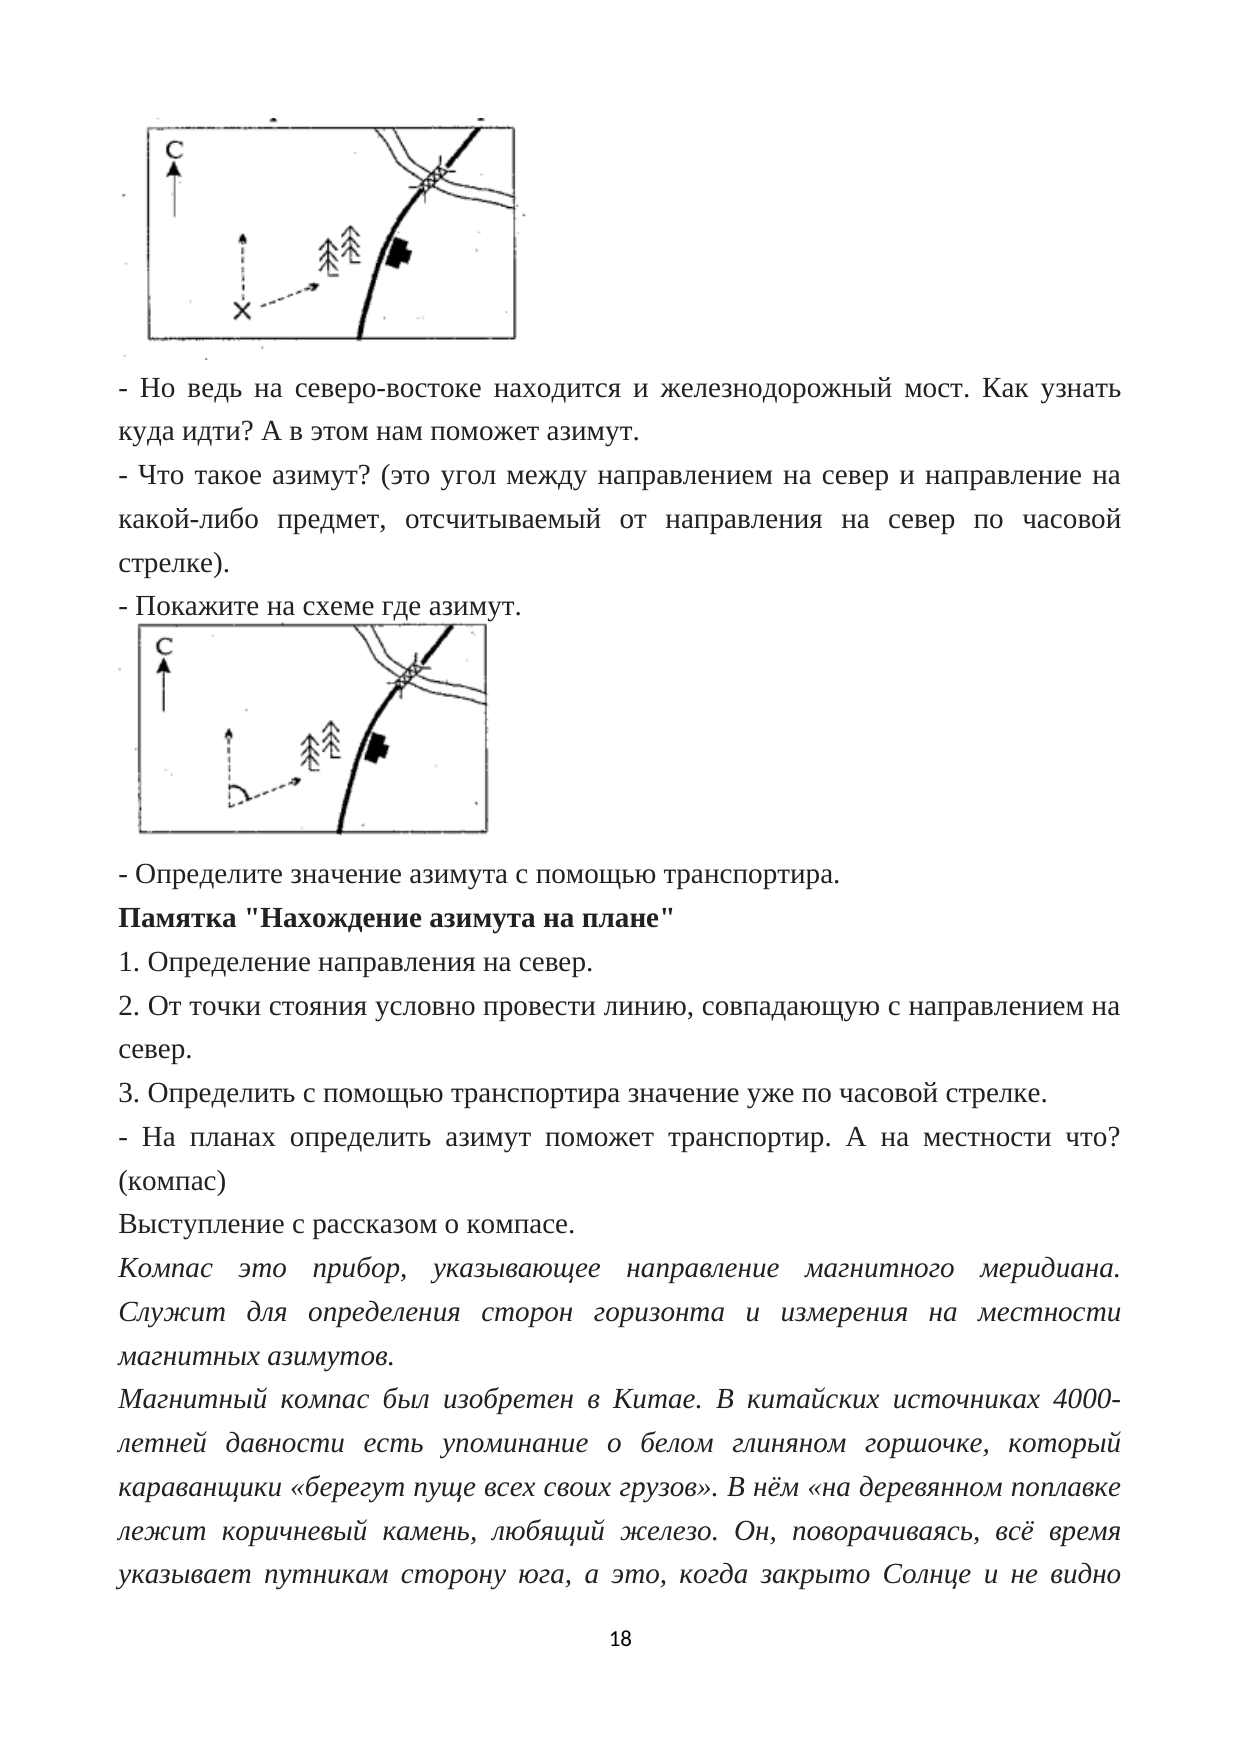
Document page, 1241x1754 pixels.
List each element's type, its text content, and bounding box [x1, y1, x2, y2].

text - Определите значение азимута с помощью транспортира. [118, 846, 1122, 890]
text 1. Определение направления на север. [118, 934, 1122, 977]
picture [118, 118, 534, 360]
text - Но ведь на северо-востоке находится и железнодорожный мост. Как узнать куда идти? А в этом нам поможет азимут. [118, 359, 1122, 447]
text - Что такое азимут? (это угол между направлением на север и направление на какой-либо предмет, отсчитываемый от направления на север по часовой стрелке). [118, 447, 1122, 578]
text Компас это прибор, указывающее направление магнитного меридиана. Служит для определения сторон горизонта и измерения на местности магнитных азимутов. [118, 1240, 1122, 1371]
text - Покажите на схеме где азимут. [118, 578, 1122, 622]
text Выступление с рассказом о компасе. [118, 1196, 1122, 1240]
text 2. От точки стояния условно провести линию, совпадающую с направлением на север. [118, 977, 1122, 1065]
picture [118, 622, 512, 847]
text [118, 1371, 1122, 1590]
text Памятка "Нахождение азимута на плане" [118, 890, 1122, 934]
text - На планах определить азимут поможет транспортир. А на местности что? (компас) [118, 1109, 1122, 1196]
text 3. Определить с помощью транспортира значение уже по часовой стрелке. [118, 1065, 1122, 1109]
